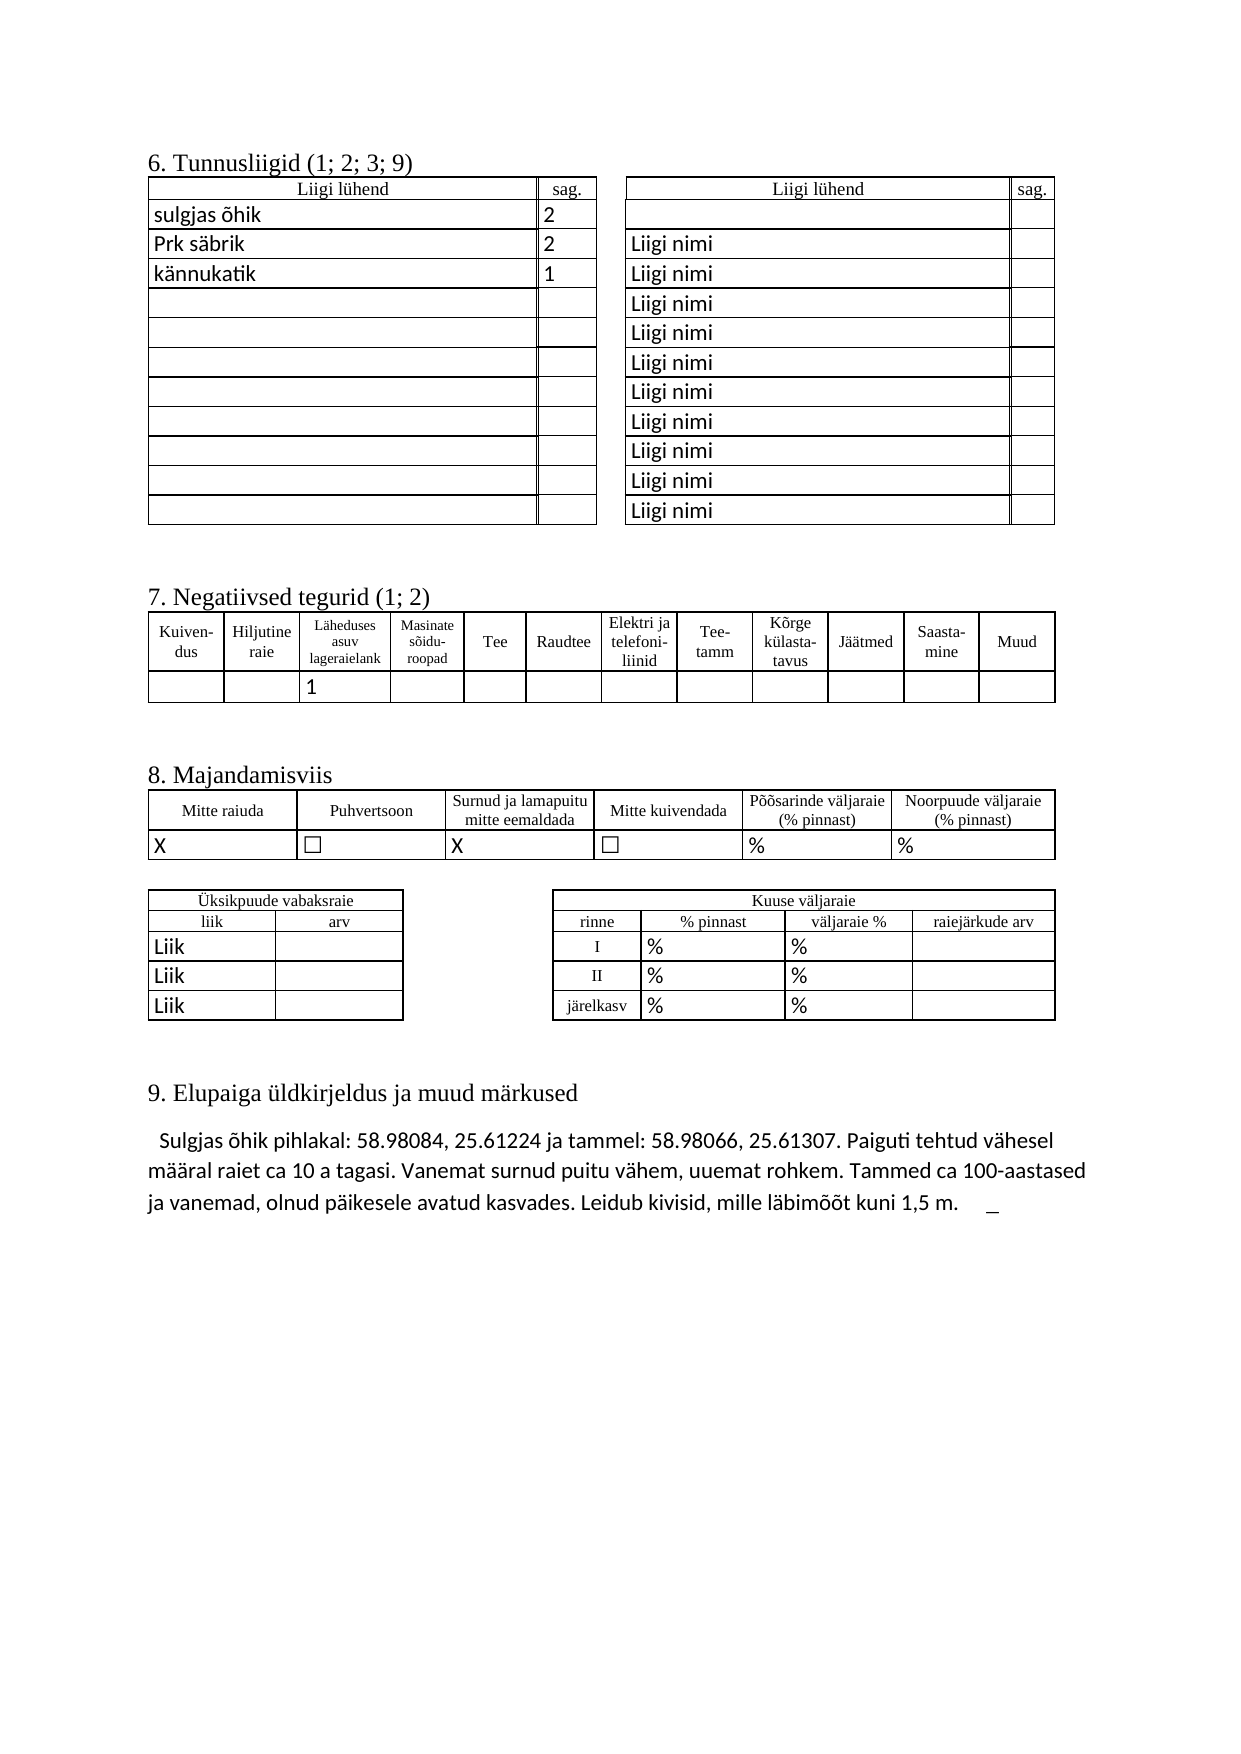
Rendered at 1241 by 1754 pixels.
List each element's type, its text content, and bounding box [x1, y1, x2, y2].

table_header Noorpuude väljaraie (% pinnast) [892, 791, 1054, 829]
table_cell [597, 376, 625, 406]
table_cell [149, 200, 536, 228]
table_cell [276, 932, 402, 960]
table_cell [626, 200, 1009, 228]
table_header Raudtee [527, 613, 601, 670]
table_cell [149, 932, 275, 960]
table_cell [626, 230, 1009, 258]
table_cell [786, 932, 912, 960]
table_cell [626, 289, 1009, 317]
table_cell [149, 259, 536, 287]
table_cell [149, 991, 275, 1019]
table_cell % pinnast [642, 911, 784, 931]
table_cell II [554, 962, 640, 990]
table_cell [905, 672, 978, 701]
table_cell [225, 672, 299, 701]
table_header Mitte raiuda [149, 791, 296, 829]
table_cell [597, 258, 625, 287]
table_cell [539, 466, 596, 494]
table_cell [602, 672, 676, 701]
table_cell [149, 672, 223, 701]
table_cell [539, 377, 596, 406]
table_cell [1012, 495, 1054, 524]
table_cell väljaraie % [786, 911, 912, 931]
table_header Jäätmed [829, 613, 903, 670]
table_cell [539, 229, 596, 258]
table_cell [597, 494, 625, 524]
table_cell [626, 437, 1009, 465]
table_cell [1012, 259, 1054, 287]
table_cell [1012, 377, 1054, 406]
table_cell [391, 672, 463, 701]
table_cell [149, 407, 536, 435]
table_cell [892, 831, 1054, 859]
table_header Mitte kuivendada [595, 791, 742, 829]
table_cell [743, 831, 891, 859]
table_header Kuuse väljaraie [554, 891, 1054, 910]
table_cell järelkasv [554, 991, 640, 1019]
table_cell [597, 346, 625, 376]
table_cell [465, 672, 525, 701]
table_cell [539, 259, 596, 287]
table_cell [149, 962, 275, 990]
table_cell [597, 435, 625, 465]
table_cell [527, 672, 601, 701]
table_cell [149, 318, 536, 346]
table_cell [149, 378, 536, 406]
table_header Läheduses asuv lageraielank [300, 613, 390, 670]
table_header Üksikpuude vabaksraie [149, 891, 402, 910]
table_cell [597, 287, 625, 317]
table_header Saasta-mine [905, 613, 978, 670]
table_header Elektri ja telefoni-liinid [602, 613, 676, 670]
table_cell [829, 672, 903, 701]
table_cell [276, 962, 402, 990]
table_cell [626, 318, 1009, 346]
table_header Kõrge külasta-tavus [753, 613, 827, 670]
table_cell [642, 962, 784, 990]
table_header Surnud ja lamapuitu mitte eemaldada [446, 791, 593, 829]
table_cell liik [149, 911, 275, 931]
table_cell [539, 318, 596, 346]
table_header Tee [465, 613, 525, 670]
text 6. Tunnusliigid (1; 2; 3; 9) [148, 148, 1093, 176]
table_cell [626, 348, 1009, 376]
table_cell [913, 962, 1054, 990]
table_cell [597, 465, 625, 494]
table_cell [626, 407, 1009, 435]
table_cell [913, 932, 1054, 960]
table_cell [539, 407, 596, 435]
text _ [148, 1126, 1093, 1216]
table_cell [539, 495, 596, 524]
table_cell [626, 466, 1009, 494]
table_header Põõsarinde väljaraie (% pinnast) [743, 791, 891, 829]
table_cell [786, 991, 912, 1019]
table_header [597, 176, 626, 199]
table_cell [539, 288, 596, 317]
table_header Puhvertsoon [298, 791, 445, 829]
table_cell [597, 199, 625, 228]
table_cell I [554, 932, 640, 960]
table_cell [298, 831, 445, 859]
table_cell [597, 228, 625, 258]
table_cell [539, 348, 596, 376]
table_header Tee-tamm [678, 613, 752, 670]
text 9. Elupaiga üldkirjeldus ja muud märkused [148, 1078, 1093, 1107]
table_cell [149, 496, 536, 524]
table_cell [678, 672, 752, 701]
table_cell rinne [554, 911, 640, 931]
table_cell [786, 962, 912, 990]
table_header sag. [1012, 178, 1054, 199]
table_cell [980, 672, 1054, 701]
table_cell [149, 230, 536, 258]
table_cell [595, 831, 742, 859]
table_cell [149, 289, 536, 317]
table_cell [597, 406, 625, 435]
table_cell [539, 436, 596, 465]
table_header Liigi lühend [149, 178, 536, 199]
table_cell [1012, 466, 1054, 494]
table_cell raiejärkude arv [913, 911, 1054, 931]
table_cell [913, 991, 1054, 1019]
table_cell [300, 672, 390, 701]
table_cell [1012, 288, 1054, 317]
table_cell [1012, 348, 1054, 376]
table_cell [597, 317, 625, 346]
table_cell [149, 348, 536, 376]
table_cell [149, 831, 296, 859]
table_cell [626, 378, 1009, 406]
table_cell [149, 466, 536, 494]
table_header Masinate sõidu-roopad [391, 613, 463, 670]
table_header Liigi lühend [627, 178, 1009, 199]
table_cell [642, 932, 784, 960]
text 8. Majandamisviis [148, 761, 1093, 789]
table_cell [276, 991, 402, 1019]
table_cell arv [276, 911, 402, 931]
text 7. Negatiivsed tegurid (1; 2) [148, 582, 1093, 611]
table_cell [1012, 407, 1054, 435]
table_cell [1012, 229, 1054, 258]
table_cell [1012, 436, 1054, 465]
table_header sag. [539, 178, 596, 199]
table_header Muud [980, 613, 1054, 670]
table_cell [446, 831, 593, 859]
table_header Hiljutine raie [225, 613, 299, 670]
table_cell [626, 496, 1009, 524]
table_cell [753, 672, 827, 701]
table_cell [642, 991, 784, 1019]
table_cell [1012, 200, 1054, 228]
table_cell [1012, 318, 1054, 346]
table_header [404, 889, 552, 1019]
table_cell [149, 437, 536, 465]
table_header Kuiven-dus [149, 613, 223, 670]
table_cell [539, 200, 596, 228]
table_cell [626, 259, 1009, 287]
